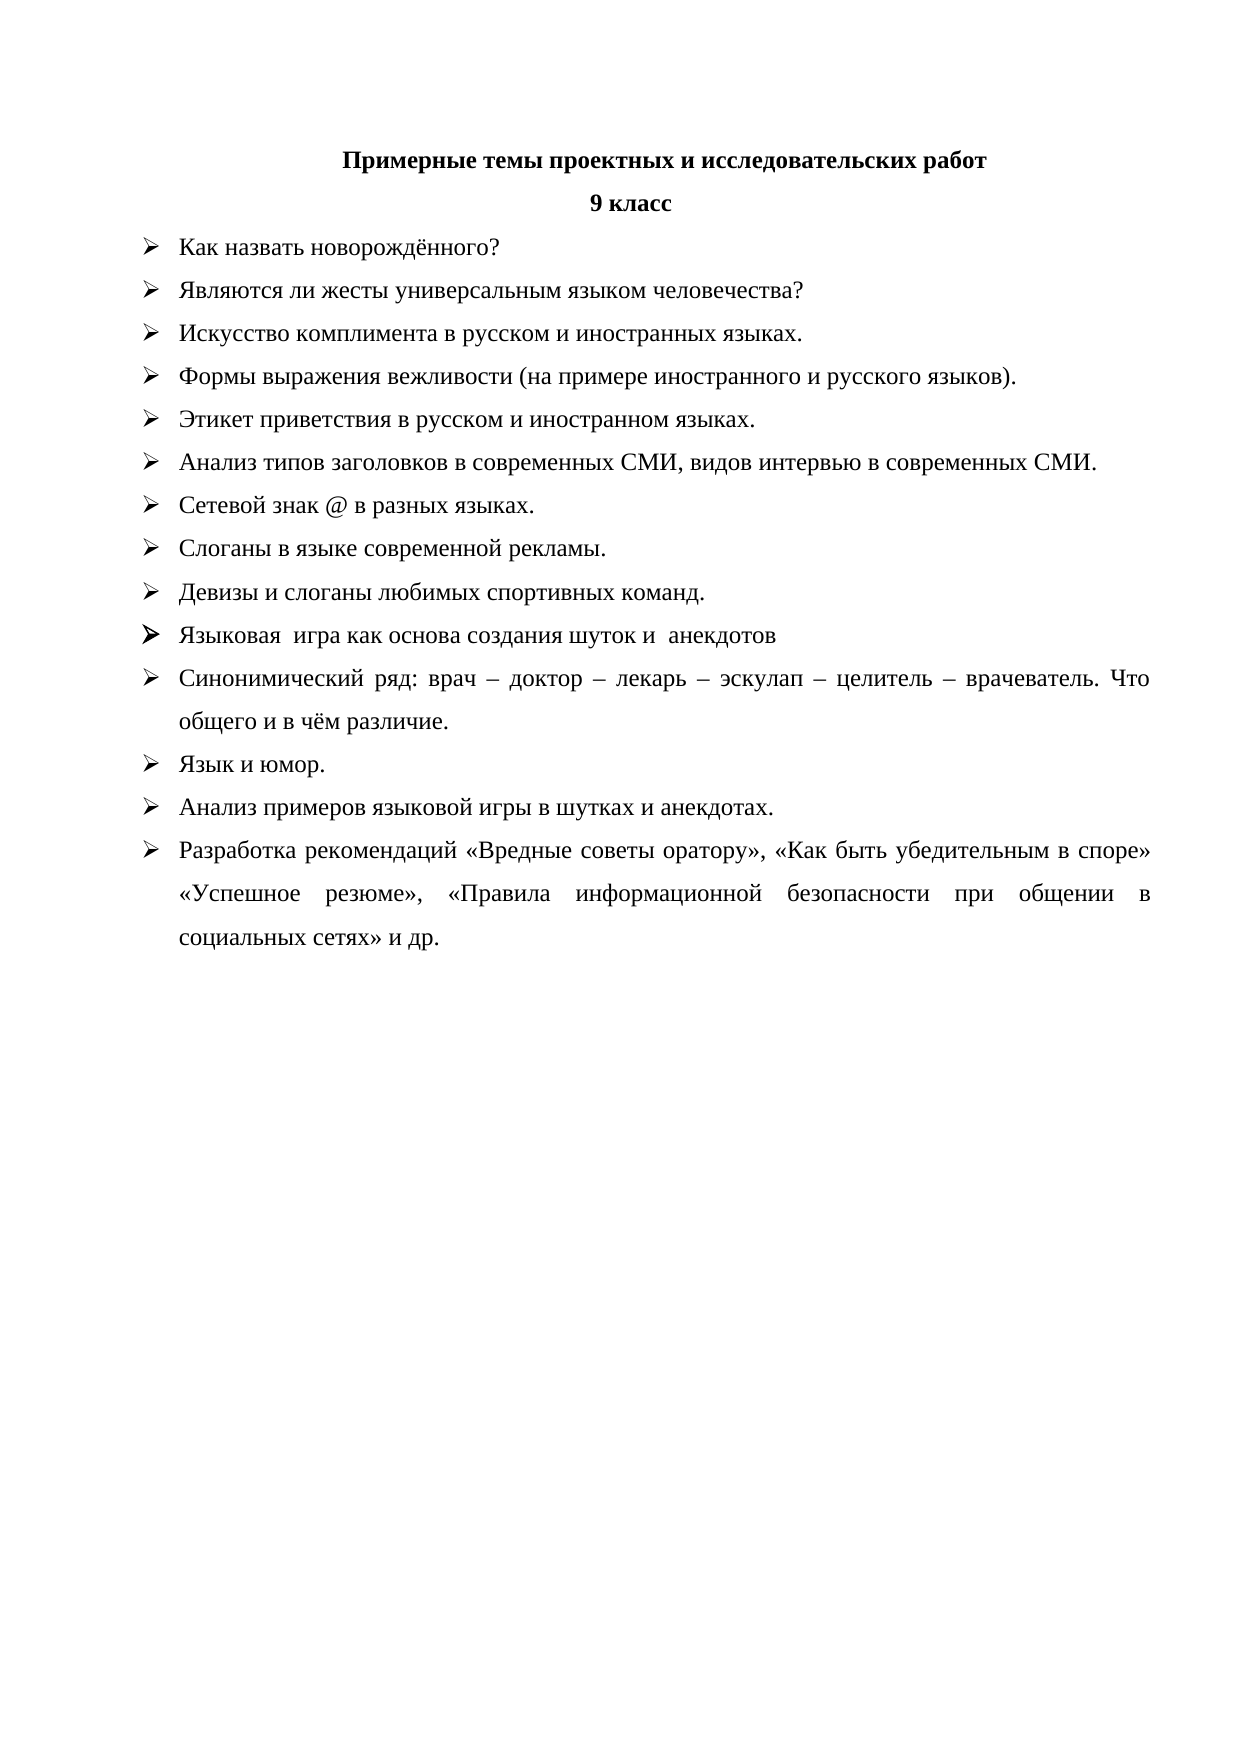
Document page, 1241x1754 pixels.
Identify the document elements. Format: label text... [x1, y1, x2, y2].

list Языковая игра как основа создания шуток и анекдотов [141, 620, 1152, 648]
list Анализ типов заголовков в современных СМИ, видов интервью в современных СМИ. [141, 447, 1152, 476]
text Примерные темы проектных и исследовательских работ [103, 145, 1152, 174]
list Являются ли жесты универсальным языком человечества? [141, 275, 1152, 303]
list Анализ примеров языковой игры в шутках и анекдотах. [141, 792, 1152, 821]
list Сетевой знак @ в разных языках. [141, 490, 1152, 519]
list Искусство комплимента в русском и иностранных языках. [141, 318, 1152, 347]
list Слоганы в языке современной рекламы. [141, 533, 1152, 562]
list Этикет приветствия в русском и иностранном языках. [141, 404, 1152, 433]
list Синонимический ряд: врач – доктор – лекарь – эскулап – целитель – врачеватель. Что общего и в чём различие. [141, 663, 1152, 735]
list Разработка рекомендаций «Вредные советы оратору», «Как быть убедительным в споре» «Успешное резюме», «Правила информационной безопасности при общении в социальных сетях» и др. [141, 835, 1152, 950]
list Как назвать новорождённого? [141, 232, 1152, 260]
list Девизы и слоганы любимых спортивных команд. [141, 577, 1152, 605]
list Язык и юмор. [141, 749, 1152, 778]
list Формы выражения вежливости (на примере иностранного и русского языков). [141, 361, 1152, 390]
text 9 класс [103, 188, 1152, 217]
